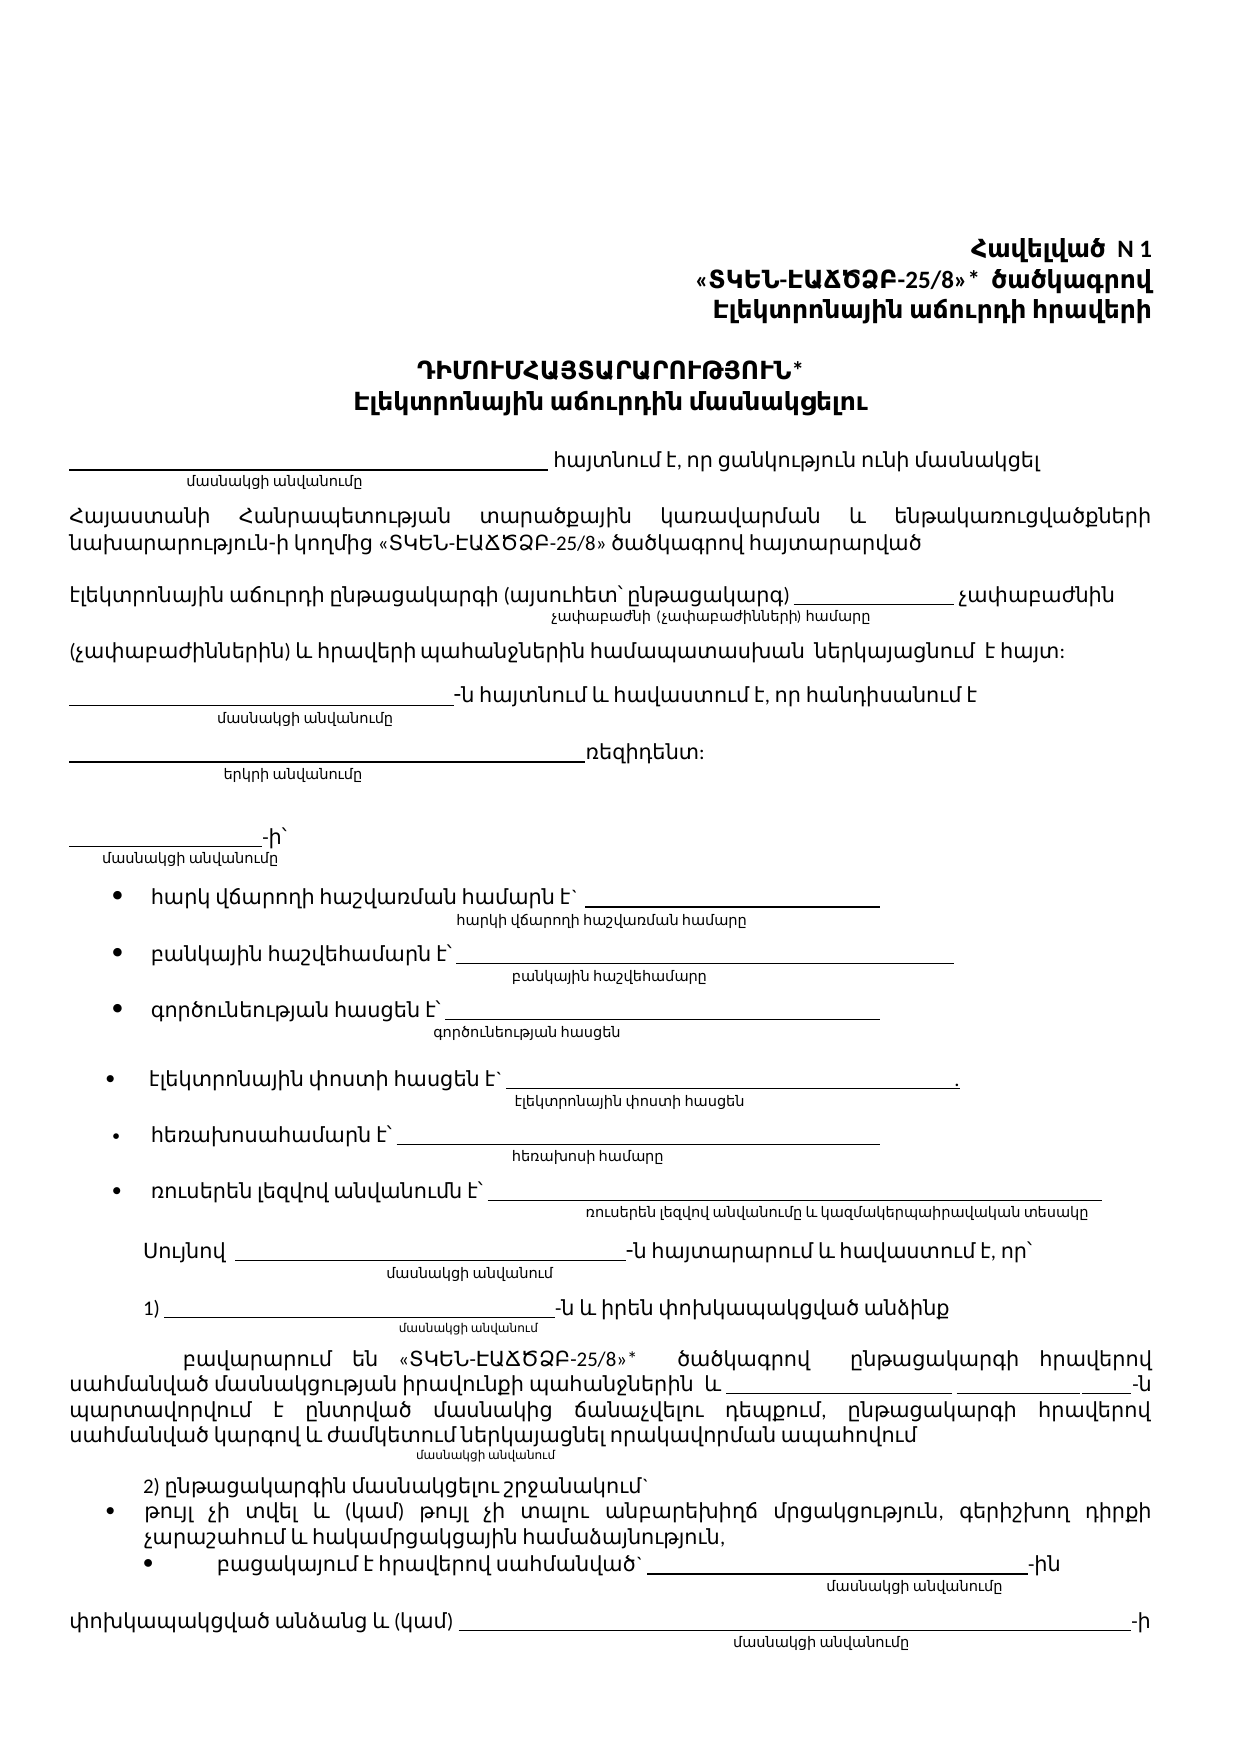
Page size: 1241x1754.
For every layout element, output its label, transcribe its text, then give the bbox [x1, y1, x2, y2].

list թույլ չի տվել և (կամ) թույլ չի տալու անբարեխիղճ մրցակցություն, գերիշխող դիրքի չարաշահում և հակամրցակցային համաձայնություն, [107, 1498, 1152, 1549]
text փոխկապակցված անձանց և (կամ) -ի [69, 1608, 1152, 1633]
text 1) -ն և իրեն փոխկապակցված անձինք [69, 1295, 1152, 1321]
text գործունեության հասցեն [69, 1023, 1152, 1053]
text մասնակցի անվանում [69, 1448, 1152, 1473]
text մասնակցի անվանում [69, 1321, 1152, 1346]
list բանկային հաշվեհամարն է՝ [113, 941, 1152, 967]
text հայտնում է, որ ցանկություն ունի մասնակցել [69, 447, 1152, 472]
text երկրի անվանումը [69, 765, 1152, 796]
text բանկային հաշվեհամարը [438, 967, 1152, 997]
list էլեկտրոնային փոստի հասցեն է` . [107, 1066, 1152, 1092]
text մասնակցի անվանումը [69, 472, 1152, 503]
text ռուսերեն լեզվով անվանումը և կազմակերպաիրավական տեսակը [512, 1203, 1152, 1234]
text Հայաստանի Հանրապետության տարածքային կառավարման և ենթակառուցվածքների նախարարություն-ի կողմից «ՏԿԵՆ-ԷԱՃԾՁԲ-25/8» ծածկագրով հայտարարված [69, 503, 1152, 556]
subtitle Էլեկտրոնային աճուրդին մասնակցելու [69, 386, 1152, 417]
text հարկի վճարողի հաշվառման համարը [69, 911, 1152, 941]
text հեռախոսի համարը [438, 1148, 1152, 1178]
text Էլեկտրոնային աճուրդի հրավերի [69, 294, 1152, 325]
list ռուսերեն լեզվով անվանումն է՝ [113, 1178, 1152, 1203]
text մասնակցի անվանում [69, 1264, 1152, 1295]
text -ն հայտնում և հավաստում է, որ հանդիսանում է [69, 678, 1152, 709]
text մասնակցի անվանումը [69, 1577, 1152, 1608]
text ռեզիդենտ: [69, 739, 1152, 765]
text Հավելված N 1 [69, 233, 1152, 264]
text մասնակցի անվանումը [69, 709, 1152, 739]
text բավարարում են «ՏԿԵՆ-ԷԱՃԾՁԲ-25/8»* ծածկագրով ընթացակարգի հրավերով սահմանված մասնակցության իրավունքի պահանջներին և -ն պարտավորվում է ընտրված մասնակից ճանաչվելու դեպքում, ընթացակարգի հրավերով սահմանված կարգով և ժամկետում ներկայացնել որակավորման ապահովում [69, 1346, 1152, 1448]
text 2) ընթացակարգին մասնակցելու շրջանակում` [69, 1473, 1152, 1498]
list բացակայում է հրավերով սահմանված` -ին [69, 1549, 1152, 1577]
text չափաբաժնի (չափաբաժինների) համարը [69, 607, 1152, 638]
list հարկ վճարողի հաշվառման համարն է` [113, 880, 1152, 911]
list գործունեության հասցեն է՝ [113, 997, 1152, 1023]
text մասնակցի անվանումը [69, 850, 1152, 880]
text «ՏԿԵՆ-ԷԱՃԾՁԲ-25/8»* ծածկագրով [69, 264, 1152, 294]
list հեռախոսահամարն է՝ [113, 1122, 1152, 1148]
text մասնակցի անվանումը [69, 1633, 1152, 1664]
text էլեկտրոնային փոստի հասցեն [69, 1092, 1152, 1122]
text ԴԻՄՈՒՄՀԱՅՏԱՐԱՐՈՒԹՅՈՒՆ* [69, 356, 1152, 386]
text -ի՝ [69, 824, 1152, 850]
text էլեկտրոնային աճուրդի ընթացակարգի (այսուհետ՝ ընթացակարգ) չափաբաժնին [69, 582, 1152, 607]
text (չափաբաժիններին) և հրավերի պահանջներին համապատասխան ներկայացնում է հայտ: [69, 638, 1152, 663]
text Սույնով -ն հայտարարում և հավաստում է, որ՝ [69, 1234, 1152, 1264]
